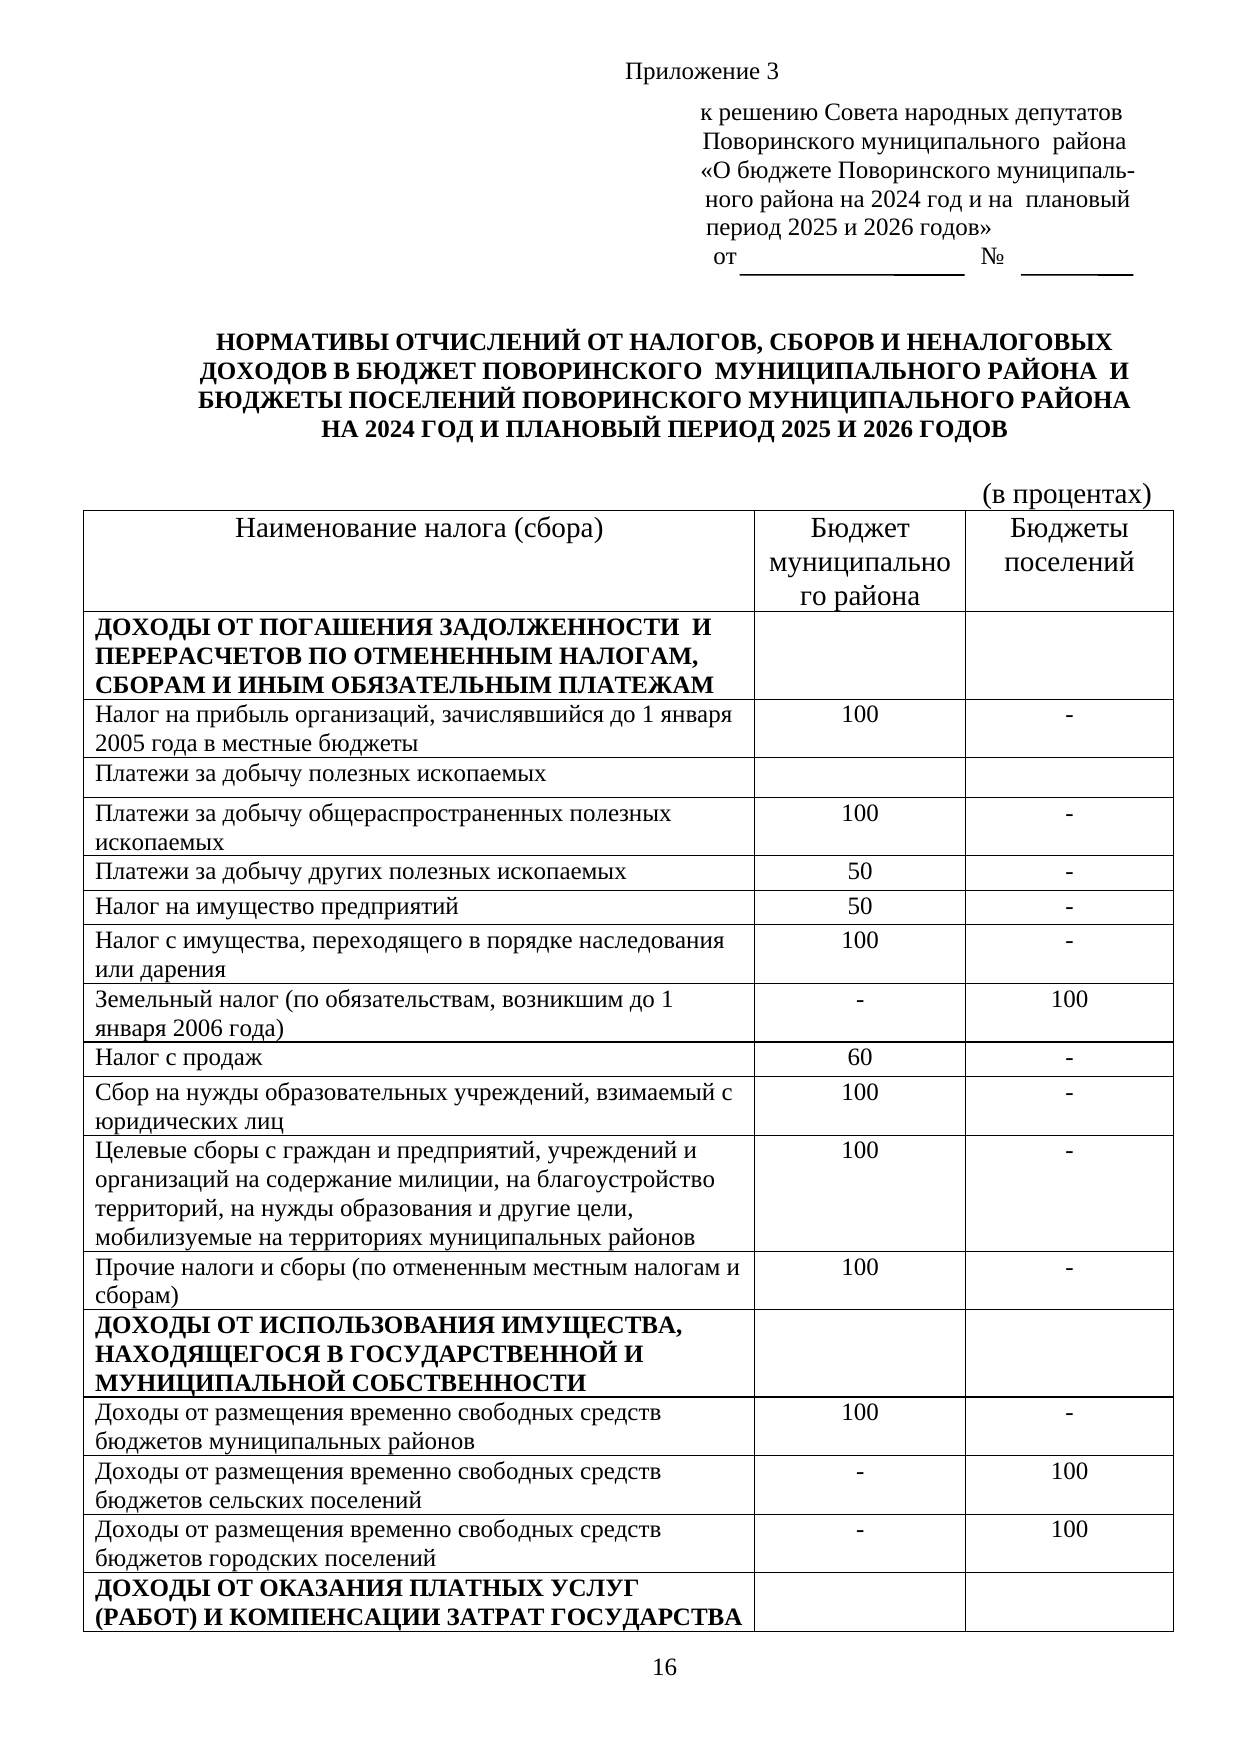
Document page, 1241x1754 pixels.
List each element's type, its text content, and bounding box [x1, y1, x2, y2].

table_cell 50 [755, 856, 965, 890]
table_cell - [755, 1515, 965, 1572]
table_cell [755, 1573, 965, 1631]
table_cell [966, 1573, 1173, 1631]
table_cell 100 [755, 925, 965, 983]
text (в процентах) [177, 476, 1152, 509]
table_cell - [966, 700, 1173, 757]
table_header Бюджет муниципального района [755, 511, 965, 611]
table_cell [755, 612, 965, 698]
table_cell - [966, 1136, 1173, 1251]
text от № [177, 241, 1152, 270]
table_cell ДОХОДЫ ОТ ОКАЗАНИЯ ПЛАТНЫХ УСЛУГ (РАБОТ) И КОМПЕНСАЦИИ ЗАТРАТ ГОСУДАРСТВА [84, 1573, 754, 1631]
table_cell - [966, 1252, 1173, 1309]
table_cell 100 [755, 798, 965, 855]
table_cell - [755, 984, 965, 1041]
text к решению Совета народных депутатов [177, 97, 1152, 126]
table_cell 50 [755, 891, 965, 924]
text Приложение 3 [177, 56, 1152, 85]
table_cell Доходы от размещения временно свободных средств бюджетов сельских поселений [84, 1456, 754, 1513]
table_cell ДОХОДЫ ОТ ПОГАШЕНИЯ ЗАДОЛЖЕННОСТИ И ПЕРЕРАСЧЕТОВ ПО ОТМЕНЕННЫМ НАЛОГАМ, СБОРАМ И ИНЫМ ОБЯЗАТЕЛЬНЫМ ПЛАТЕЖАМ [84, 612, 754, 698]
table_cell Платежи за добычу полезных ископаемых [84, 758, 754, 797]
table_cell Платежи за добычу общераспространенных полезных ископаемых [84, 798, 754, 855]
table_cell [966, 1310, 1173, 1396]
table_cell 60 [755, 1043, 965, 1076]
text ного района на 2024 год и на плановый [177, 184, 1152, 212]
table_cell 100 [966, 1456, 1173, 1513]
table_header Бюджеты поселений [966, 511, 1173, 611]
table_cell - [966, 925, 1173, 983]
table_cell 100 [755, 1398, 965, 1455]
table_cell [755, 758, 965, 797]
table_cell - [755, 1456, 965, 1513]
table_cell Налог на прибыль организаций, зачислявшийся до 1 января 2005 года в местные бюджеты [84, 700, 754, 757]
table_cell Прочие налоги и сборы (по отмененным местным налогам и сборам) [84, 1252, 754, 1309]
table_cell - [966, 891, 1173, 924]
table_cell 100 [755, 700, 965, 757]
table_cell Земельный налог (по обязательствам, возникшим до 1 января 2006 года) [84, 984, 754, 1041]
table_cell 100 [755, 1252, 965, 1309]
table_cell [966, 612, 1173, 698]
table_header Наименование налога (сбора) [84, 511, 754, 611]
text НОРМАТИВЫ ОТЧИСЛЕНИЙ ОТ НАЛОГОВ, СБОРОВ И НЕНАЛОГОВЫХ ДОХОДОВ В БЮДЖЕТ ПОВОРИНСКОГО МУНИЦИПАЛЬНОГО РАЙОНА И БЮДЖЕТЫ ПОСЕЛЕНИЙ ПОВОРИНСКОГО МУНИЦИПАЛЬНОГО РАЙОНА НА 2024 ГОД И ПЛАНОВЫЙ ПЕРИОД 2025 И 2026 ГОДОВ [177, 327, 1152, 442]
table_cell Доходы от размещения временно свободных средств бюджетов муниципальных районов [84, 1398, 754, 1455]
text период 2025 и 2026 годов» [177, 212, 1152, 241]
table_cell Доходы от размещения временно свободных средств бюджетов городских поселений [84, 1515, 754, 1572]
table_cell Целевые сборы с граждан и предприятий, учреждений и организаций на содержание милиции, на благоустройство территорий, на нужды образования и другие цели, мобилизуемые на территориях муниципальных районов [84, 1136, 754, 1251]
text «О бюджете Поворинского муниципаль- [177, 155, 1152, 184]
table_cell - [966, 856, 1173, 890]
table_cell 100 [755, 1136, 965, 1251]
table_cell - [966, 1398, 1173, 1455]
text Поворинского муниципального района [177, 126, 1152, 155]
table_cell - [966, 1077, 1173, 1134]
table_cell 100 [966, 984, 1173, 1041]
table_cell 100 [966, 1515, 1173, 1572]
table_cell - [966, 1043, 1173, 1076]
table_cell Налог с имущества, переходящего в порядке наследования или дарения [84, 925, 754, 983]
table_cell Налог на имущество предприятий [84, 891, 754, 924]
table_cell 100 [755, 1077, 965, 1134]
table_cell ДОХОДЫ ОТ ИСПОЛЬЗОВАНИЯ ИМУЩЕСТВА, НАХОДЯЩЕГОСЯ В ГОСУДАРСТВЕННОЙ И МУНИЦИПАЛЬНОЙ СОБСТВЕННОСТИ [84, 1310, 754, 1396]
table_cell Налог с продаж [84, 1043, 754, 1076]
table_cell Платежи за добычу других полезных ископаемых [84, 856, 754, 890]
table_cell [755, 1310, 965, 1396]
table_cell [966, 758, 1173, 797]
table_cell - [966, 798, 1173, 855]
table_cell Сбор на нужды образовательных учреждений, взимаемый с юридических лиц [84, 1077, 754, 1134]
